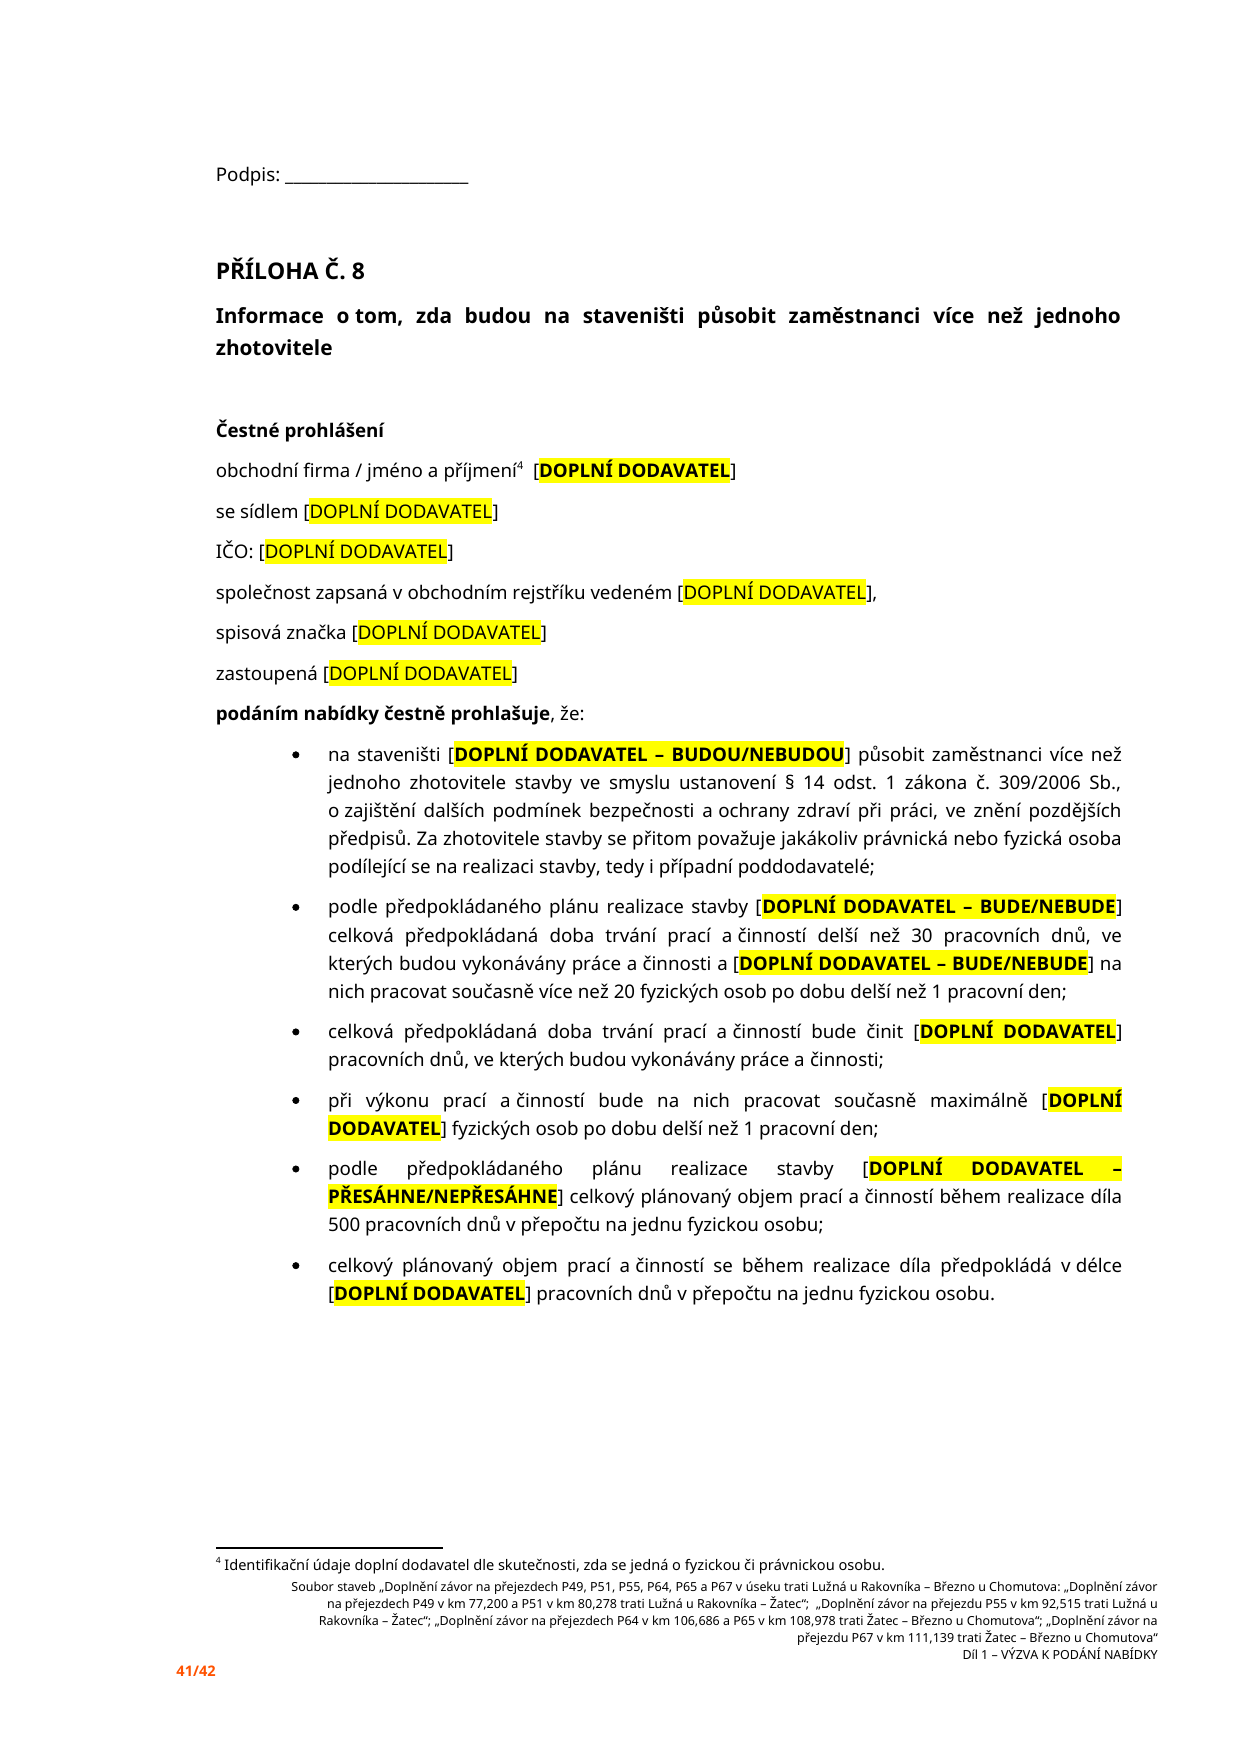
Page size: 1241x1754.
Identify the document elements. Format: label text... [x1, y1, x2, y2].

text společnost zapsaná v obchodním rejstříku vedeném [DOPLNÍ DODAVATEL], [216, 579, 683, 605]
text se sídlem [DOPLNÍ DODAVATEL] [492, 498, 1122, 524]
text podle předpokládaného plánu realizace stavby [DOPLNÍ DODAVATEL – BUDE/NEBUDE] celková předpokládaná doba trvání prací a činností delší než 30 pracovních dnů, ve kterých budou vykonávány práce a činnosti a [DOPLNÍ DODAVATEL – BUDE/NEBUDE] na nich pracovat současně více než 20 fyzických osob po dobu delší než 1 pracovní den; [292, 894, 1122, 1003]
text Informace o tom, zda budou na staveništi působit zaměstnanci více než jednoho zhotovitele [216, 302, 1122, 361]
text se sídlem [DOPLNÍ DODAVATEL] [216, 498, 309, 524]
text celkový plánovaný objem prací a činností se během realizace díla předpokládá v délce [DOPLNÍ DODAVATEL] pracovních dnů v přepočtu na jednu fyzickou osobu. [292, 1252, 1122, 1306]
text podáním nabídky čestně prohlašuje, že: [216, 701, 1122, 726]
text na staveništi [DOPLNÍ DODAVATEL – BUDOU/NEBUDOU] působit zaměstnanci více než jednoho zhotovitele stavby ve smyslu ustanovení § 14 odst. 1 zákona č. 309/2006 Sb., o zajištění dalších podmínek bezpečnosti a ochrany zdraví při práci, ve znění pozdějších předpisů. Za zhotovitele stavby se přitom považuje jakákoliv právnická nebo fyzická osoba podílející se na realizaci stavby, tedy i případní poddodavatelé; [292, 741, 1122, 879]
text IČO: [DOPLNÍ DODAVATEL] [447, 539, 1122, 564]
text společnost zapsaná v obchodním rejstříku vedeném [DOPLNÍ DODAVATEL], [866, 579, 1122, 605]
text při výkonu prací a činností bude na nich pracovat současně maximálně [DOPLNÍ DODAVATEL] fyzických osob po dobu delší než 1 pracovní den; [292, 1087, 1122, 1141]
text Čestné prohlášení [216, 417, 1122, 443]
text zastoupená [DOPLNÍ DODAVATEL] [216, 660, 329, 686]
text spisová značka [DOPLNÍ DODAVATEL] [216, 620, 358, 645]
text obchodní firma / jméno a příjmení [DOPLNÍ DODAVATEL] [730, 458, 1122, 483]
text obchodní firma / jméno a příjmení [DOPLNÍ DODAVATEL] [216, 458, 539, 483]
text zastoupená [DOPLNÍ DODAVATEL] [512, 660, 1122, 686]
text celková předpokládaná doba trvání prací a činností bude činit [DOPLNÍ DODAVATEL] pracovních dnů, ve kterých budou vykonávány práce a činnosti; [292, 1018, 1122, 1072]
text spisová značka [DOPLNÍ DODAVATEL] [541, 620, 1122, 645]
text Příloha č. 8 [216, 255, 1122, 286]
text Podpis: ______________________ [216, 161, 1122, 187]
text podle předpokládaného plánu realizace stavby [DOPLNÍ DODAVATEL – PŘESÁHNE/NEPŘESÁHNE] celkový plánovaný objem prací a činností během realizace díla 500 pracovních dnů v přepočtu na jednu fyzickou osobu; [292, 1156, 1122, 1237]
